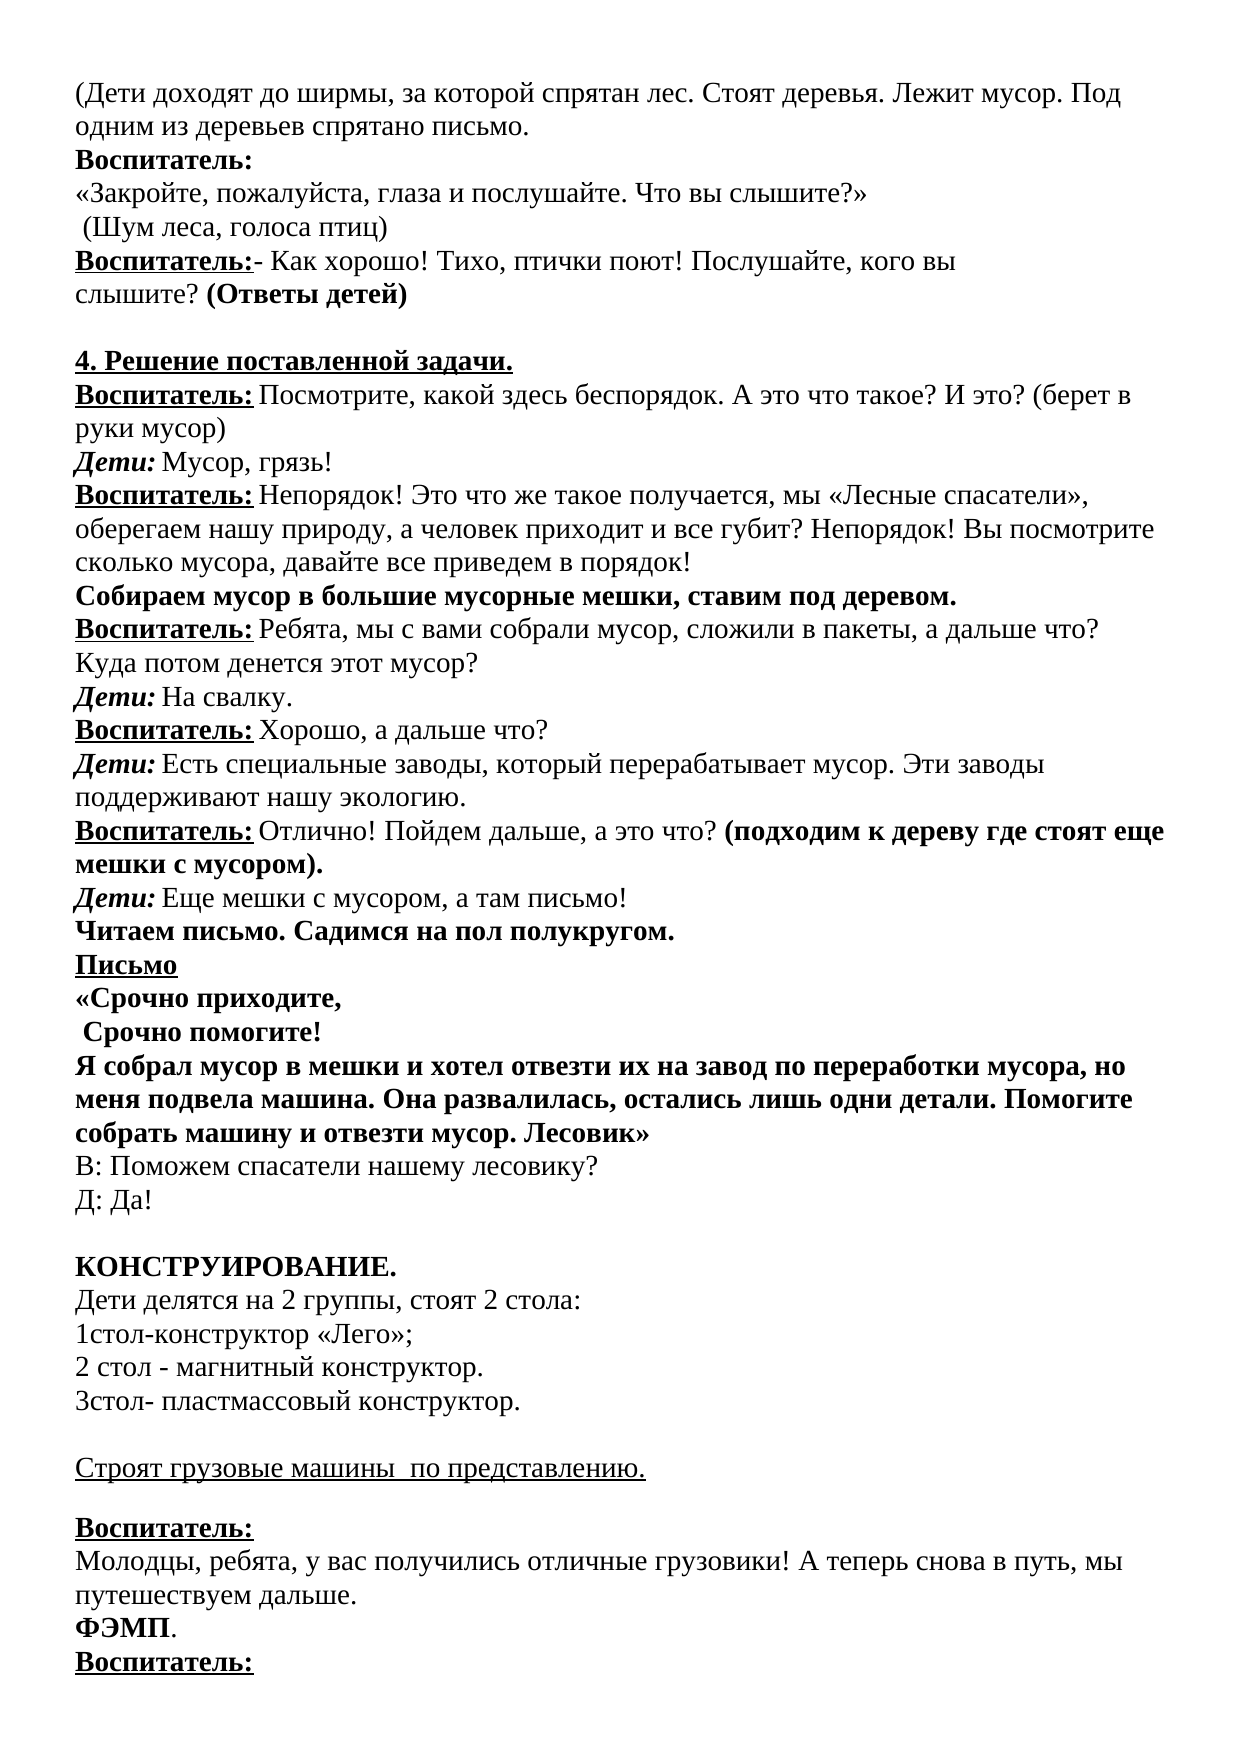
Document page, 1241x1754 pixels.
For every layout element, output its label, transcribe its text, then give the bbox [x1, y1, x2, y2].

text Письмо [75, 947, 1165, 981]
text (Шум леса, голоса птиц) [75, 209, 1165, 243]
text 1стол-конструктор «Лего»; [75, 1316, 1165, 1349]
text Срочно помогите! [75, 1014, 1165, 1048]
text Дети: На свалку. [75, 679, 1165, 712]
text Дети: Есть специальные заводы, который перерабатывает мусор. Эти заводы поддерживают нашу экологию. [75, 746, 1165, 813]
text Воспитатель: Непорядок! Это что же такое получается, мы «Лесные спасатели», оберегаем нашу природу, а человек приходит и все губит? Непорядок! Вы посмотрите сколько мусора, давайте все приведем в порядок! [75, 477, 1165, 578]
text Воспитатель: [75, 1510, 1165, 1543]
text Собираем мусор в большие мусорные мешки, ставим под деревом. [75, 578, 1165, 612]
text В: Поможем спасатели нашему лесовику? [75, 1148, 1165, 1182]
text Дети делятся на 2 группы, стоят 2 стола: [75, 1282, 1165, 1316]
text 2 стол - магнитный конструктор. [75, 1349, 1165, 1383]
text Воспитатель: [75, 142, 1165, 176]
text (Дети доходят до ширмы, за которой спрятан лес. Стоят деревья. Лежит мусор. Под одним из деревьев спрятано письмо. [75, 75, 1165, 142]
text КОНСТРУИРОВАНИЕ. [75, 1249, 1165, 1282]
text Я собрал мусор в мешки и хотел отвезти их на завод по переработки мусора, но меня подвела машина. Она развалилась, остались лишь одни детали. Помогите собрать машину и отвезти мусор. Лесовик» [75, 1048, 1165, 1148]
text Дети: Еще мешки с мусором, а там письмо! [75, 880, 1165, 913]
text Воспитатель: Ребята, мы с вами собрали мусор, сложили в пакеты, а дальше что? Куда потом денется этот мусор? [75, 612, 1165, 679]
text Читаем письмо. Садимся на пол полукругом. [75, 913, 1165, 947]
text Воспитатель: Отлично! Пойдем дальше, а это что? (подходим к дереву где стоят еще мешки с мусором). [75, 813, 1165, 880]
text 4. Решение поставленной задачи. Воспитатель: Посмотрите, какой здесь беспорядок. А это что такое? И это? (берет в руки мусор) [75, 343, 1165, 444]
text «Срочно приходите, [75, 981, 1165, 1014]
text Строят грузовые машины по представлению. [75, 1450, 1165, 1484]
text Д: Да! [75, 1182, 1165, 1215]
text Воспитатель:- Как хорошо! Тихо, птички поют! Послушайте, кого вы слышите? (Ответы детей) [75, 243, 1165, 310]
text Воспитатель: Хорошо, а дальше что? [75, 712, 1165, 746]
text Дети: Мусор, грязь! [75, 444, 1165, 477]
text Молодцы, ребята, у вас получились отличные грузовики! А теперь снова в путь, мы путешествуем дальше. ФЭМП. Воспитатель: [75, 1543, 1165, 1678]
text 3стол- пластмассовый конструктор. [75, 1383, 1165, 1417]
text «Закройте, пожалуйста, глаза и послушайте. Что вы слышите?» [75, 176, 1165, 209]
